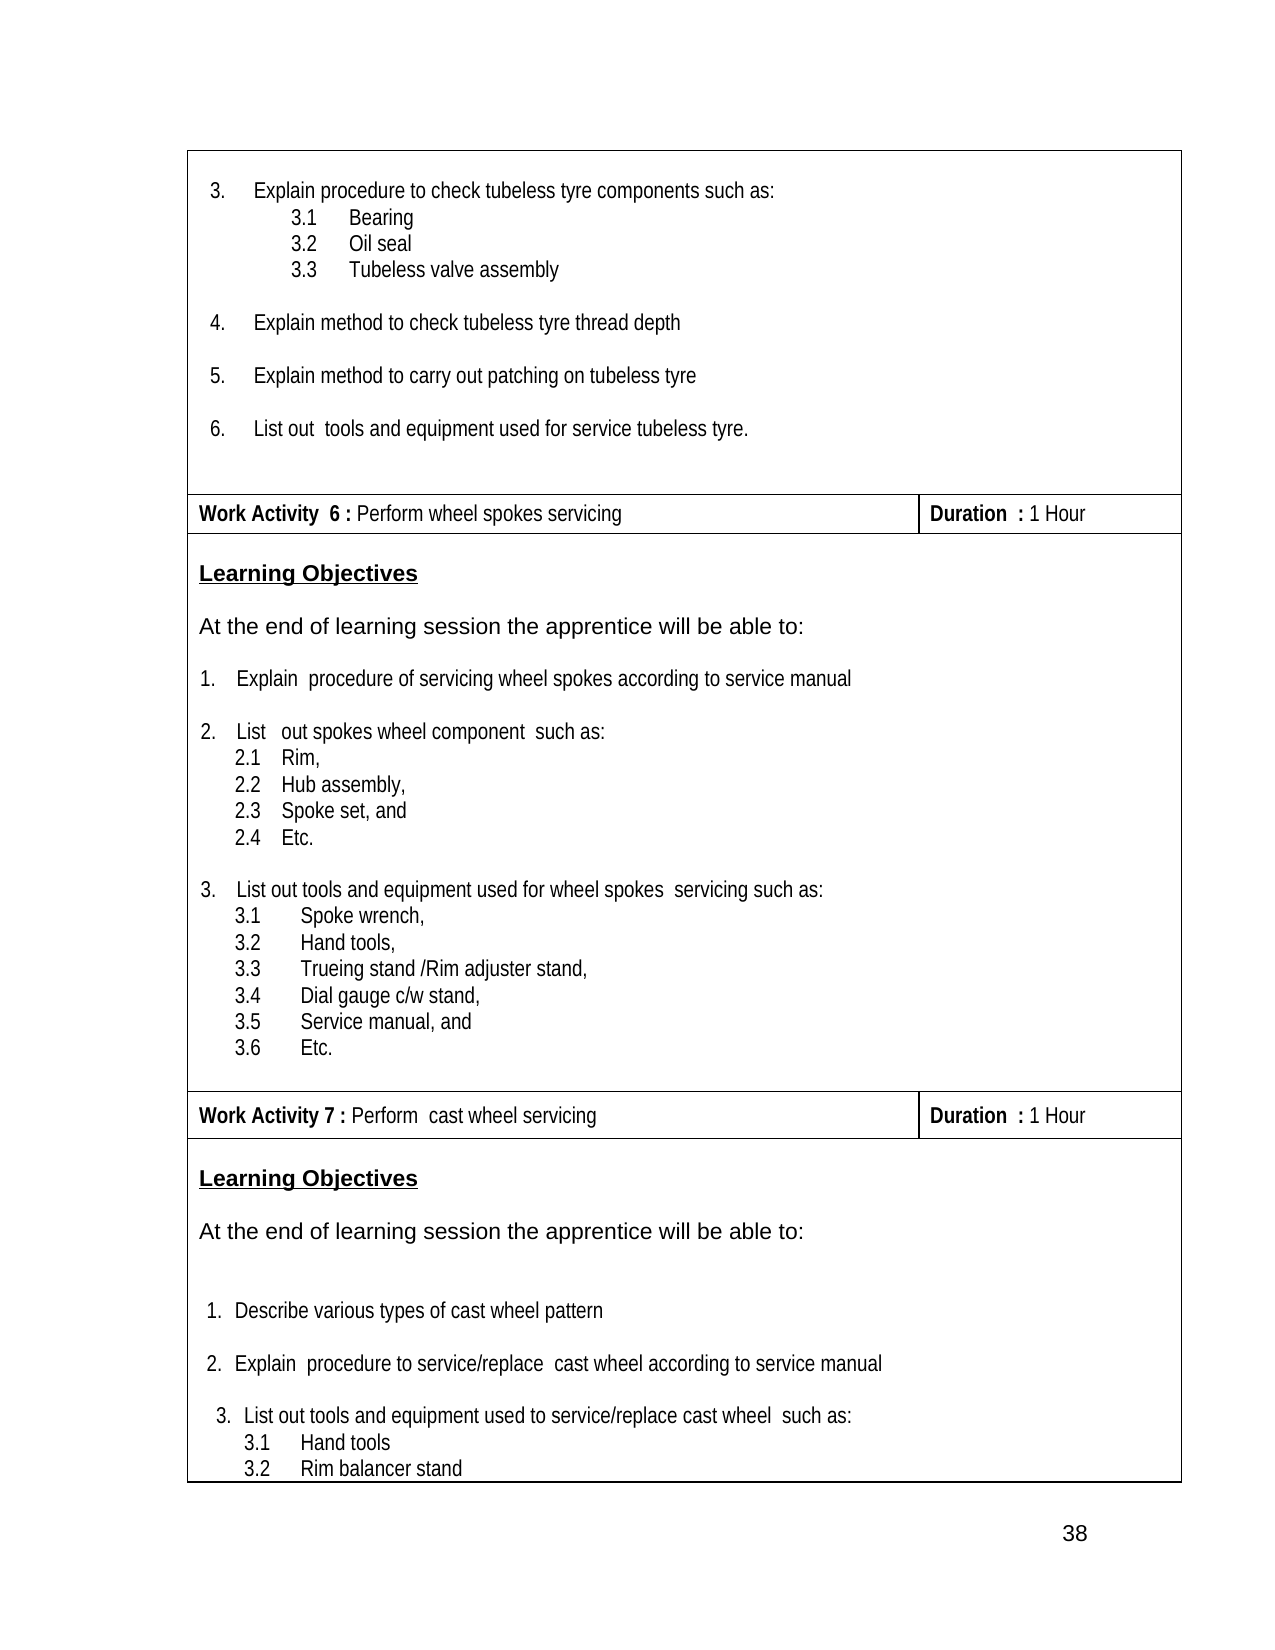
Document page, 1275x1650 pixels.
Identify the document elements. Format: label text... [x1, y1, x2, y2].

table_cell Work Activity 6 : Perform wheel spokes servicing [188, 495, 918, 532]
table_cell Duration : 1 Hour [920, 1092, 1181, 1138]
table_cell Work Activity 7 : Perform cast wheel servicing [188, 1092, 918, 1138]
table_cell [188, 151, 1181, 494]
table_cell Duration : 1 Hour [920, 495, 1181, 532]
table_cell Learning Objectives At the end of learning session the apprentice will be able to: Explain procedure of servicing wheel spokes according to service manual List out spokes wheel component such as: Rim, Hub assembly, Spoke set, and Etc. List out tools and equipment used for wheel spokes servicing such as: Spoke wrench, Hand tools, Trueing stand /Rim adjuster stand, Dial gauge c/w stand, Service manual, and Etc. [188, 534, 1181, 1091]
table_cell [188, 1139, 1181, 1481]
